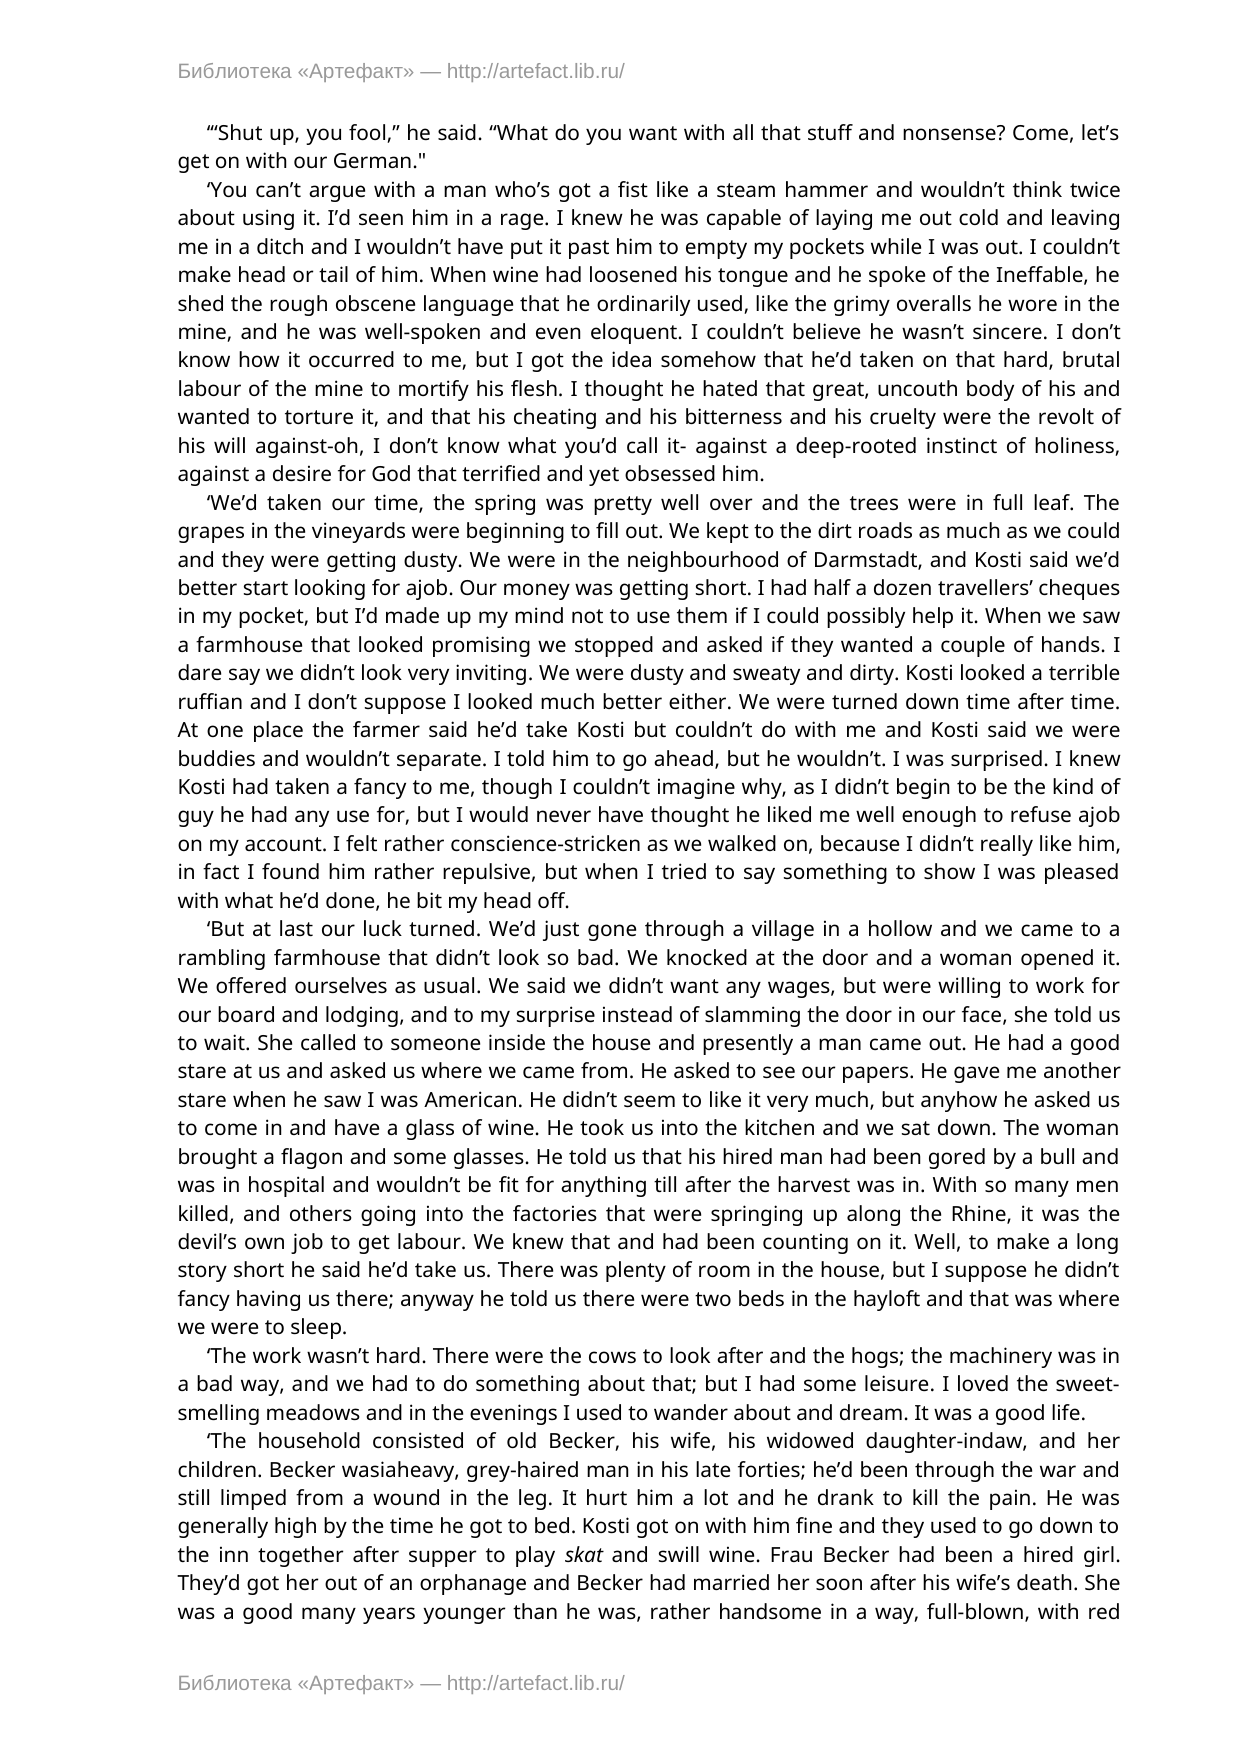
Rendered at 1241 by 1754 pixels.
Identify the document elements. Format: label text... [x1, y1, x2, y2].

text ‘But at last our luck turned. We’d just gone through a village in a hollow and we came to a rambling farmhouse that didn’t look so bad. We knocked at the door and a woman opened it. We offered ourselves as usual. We said we didn’t want any wages, but were willing to work for our board and lodging, and to my surprise instead of slamming the door in our face, she told us to wait. She called to someone inside the house and presently a man came out. He had a good stare at us and asked us where we came from. He asked to see our papers. He gave me another stare when he saw I was American. He didn’t seem to like it very much, but anyhow he asked us to come in and have a glass of wine. He took us into the kitchen and we sat down. The woman brought a flagon and some glasses. He told us that his hired man had been gored by a bull and was in hospital and wouldn’t be fit for anything till after the harvest was in. With so many men killed, and others going into the factories that were springing up along the Rhine, it was the devil’s own job to get labour. We knew that and had been counting on it. Well, to make a long story short he said he’d take us. There was plenty of room in the house, but I suppose he didn’t fancy having us there; anyway he told us there were two beds in the hayloft and that was where we were to sleep. [177, 914, 1122, 1341]
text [177, 1426, 1122, 1625]
text ‘The work wasn’t hard. There were the cows to look after and the hogs; the machinery was in a bad way, and we had to do something about that; but I had some leisure. I loved the sweet-smelling meadows and in the evenings I used to wander about and dream. It was a good life. [177, 1341, 1122, 1426]
text ‘You can’t argue with a man who’s got a fist like a steam hammer and wouldn’t think twice about using it. I’d seen him in a rage. I knew he was capable of laying me out cold and leaving me in a ditch and I wouldn’t have put it past him to empty my pockets while I was out. I couldn’t make head or tail of him. When wine had loosened his tongue and he spoke of the Ineffable, he shed the rough obscene language that he ordinarily used, like the grimy overalls he wore in the mine, and he was well-spoken and even eloquent. I couldn’t believe he wasn’t sincere. I don’t know how it occurred to me, but I got the idea somehow that he’d taken on that hard, brutal labour of the mine to mortify his flesh. I thought he hated that great, uncouth body of his and wanted to torture it, and that his cheating and his bitterness and his cruelty were the revolt of his will against-oh, I don’t know what you’d call it- against a deep-rooted instinct of holiness, against a desire for God that terrified and yet obsessed him. [177, 175, 1122, 488]
text ‘We’d taken our time, the spring was pretty well over and the trees were in full leaf. The grapes in the vineyards were beginning to fill out. We kept to the dirt roads as much as we could and they were getting dusty. We were in the neighbourhood of Darmstadt, and Kosti said we’d better start looking for ajob. Our money was getting short. I had half a dozen travellers’ cheques in my pocket, but I’d made up my mind not to use them if I could possibly help it. When we saw a farmhouse that looked promising we stopped and asked if they wanted a couple of hands. I dare say we didn’t look very inviting. We were dusty and sweaty and dirty. Kosti looked a terrible ruffian and I don’t suppose I looked much better either. We were turned down time after time. At one place the farmer said he’d take Kosti but couldn’t do with me and Kosti said we were buddies and wouldn’t separate. I told him to go ahead, but he wouldn’t. I was surprised. I knew Kosti had taken a fancy to me, though I couldn’t imagine why, as I didn’t begin to be the kind of guy he had any use for, but I would never have thought he liked me well enough to refuse ajob on my account. I felt rather conscience-stricken as we walked on, because I didn’t really like him, in fact I found him rather repulsive, but when I tried to say something to show I was pleased with what he’d done, he bit my head off. [177, 488, 1122, 914]
text ‘“Shut up, you fool,” he said. “What do you want with all that stuff and nonsense? Come, let’s get on with our German." [177, 118, 1122, 175]
